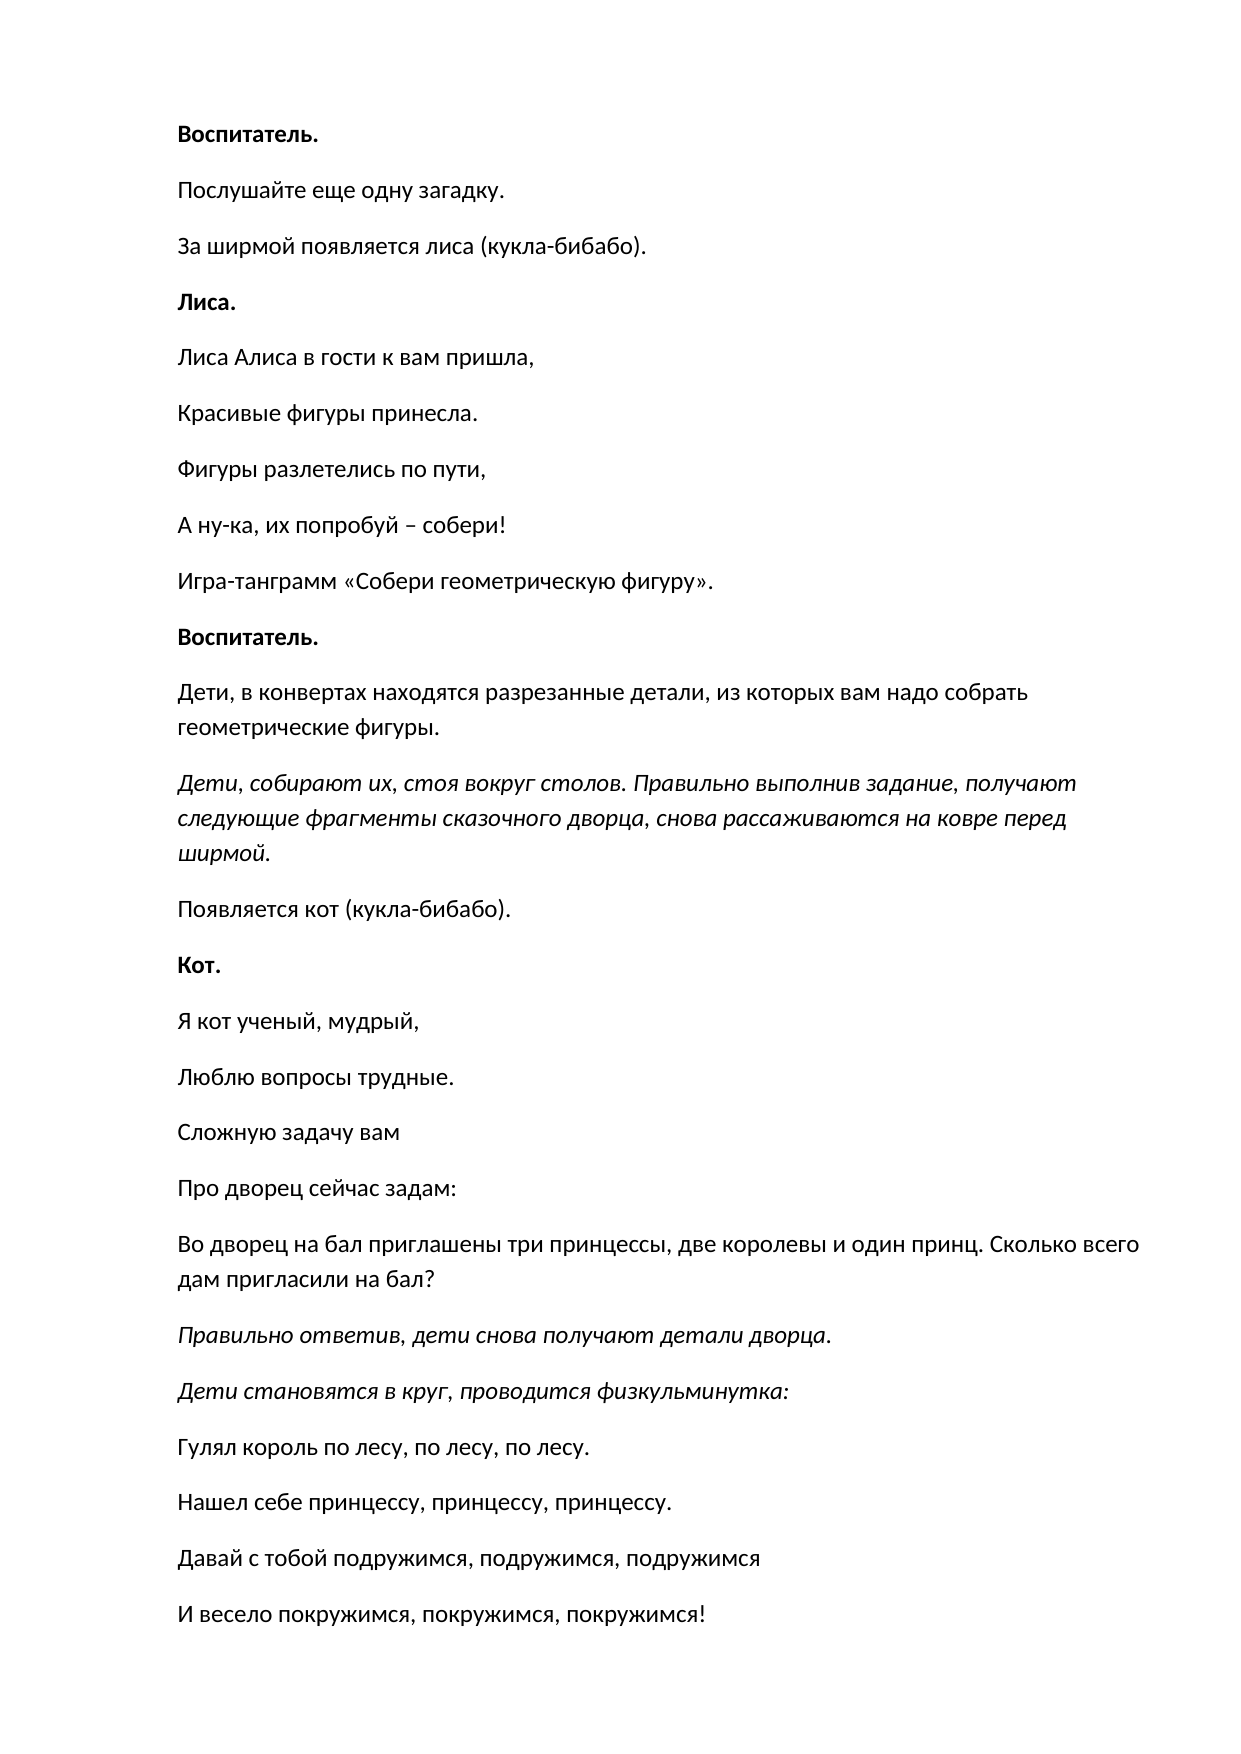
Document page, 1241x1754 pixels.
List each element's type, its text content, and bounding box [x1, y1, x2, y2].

text И весело покружимся, покружимся, покружимся! [177, 1598, 1152, 1629]
text Игра-танграмм «Собери геометрическую фигуру». [177, 565, 1152, 595]
text Появляется кот (кукла-бибабо). [177, 893, 1152, 924]
text Давай с тобой подружимся, подружимся, подружимся [177, 1542, 1152, 1573]
text Дети, собирают их, стоя вокруг столов. Правильно выполнив задание, получают следующие фрагменты сказочного дворца, снова рассаживаются на ковре перед ширмой. [177, 767, 1152, 868]
text Фигуры разлетелись по пути, [177, 453, 1152, 484]
text Нашел себе принцессу, принцессу, принцессу. [177, 1486, 1152, 1517]
text Кот. [177, 949, 1152, 979]
text А ну-ка, их попробуй – собери! [177, 509, 1152, 539]
text Дети становятся в круг, проводится физкульминутка: [177, 1375, 1152, 1405]
text Лиса. [177, 286, 1152, 316]
text Воспитатель. [177, 621, 1152, 651]
text Гулял король по лесу, по лесу, по лесу. [177, 1431, 1152, 1461]
text Красивые фигуры принесла. [177, 397, 1152, 428]
text Воспитатель. [177, 118, 1152, 149]
text Сложную задачу вам [177, 1116, 1152, 1147]
text Лиса Алиса в гости к вам пришла, [177, 341, 1152, 372]
text Послушайте еще одну загадку. [177, 174, 1152, 204]
text За ширмой появляется лиса (кукла-бибабо). [177, 230, 1152, 260]
text Я кот ученый, мудрый, [177, 1005, 1152, 1035]
text Во дворец на бал приглашены три принцессы, две королевы и один принц. Сколько всего дам пригласили на бал? [177, 1228, 1152, 1294]
text Про дворец сейчас задам: [177, 1172, 1152, 1203]
text Люблю вопросы трудные. [177, 1061, 1152, 1091]
text Дети, в конвертах находятся разрезанные детали, из которых вам надо собрать геометрические фигуры. [177, 676, 1152, 742]
text Правильно ответив, дети снова получают детали дворца. [177, 1319, 1152, 1349]
